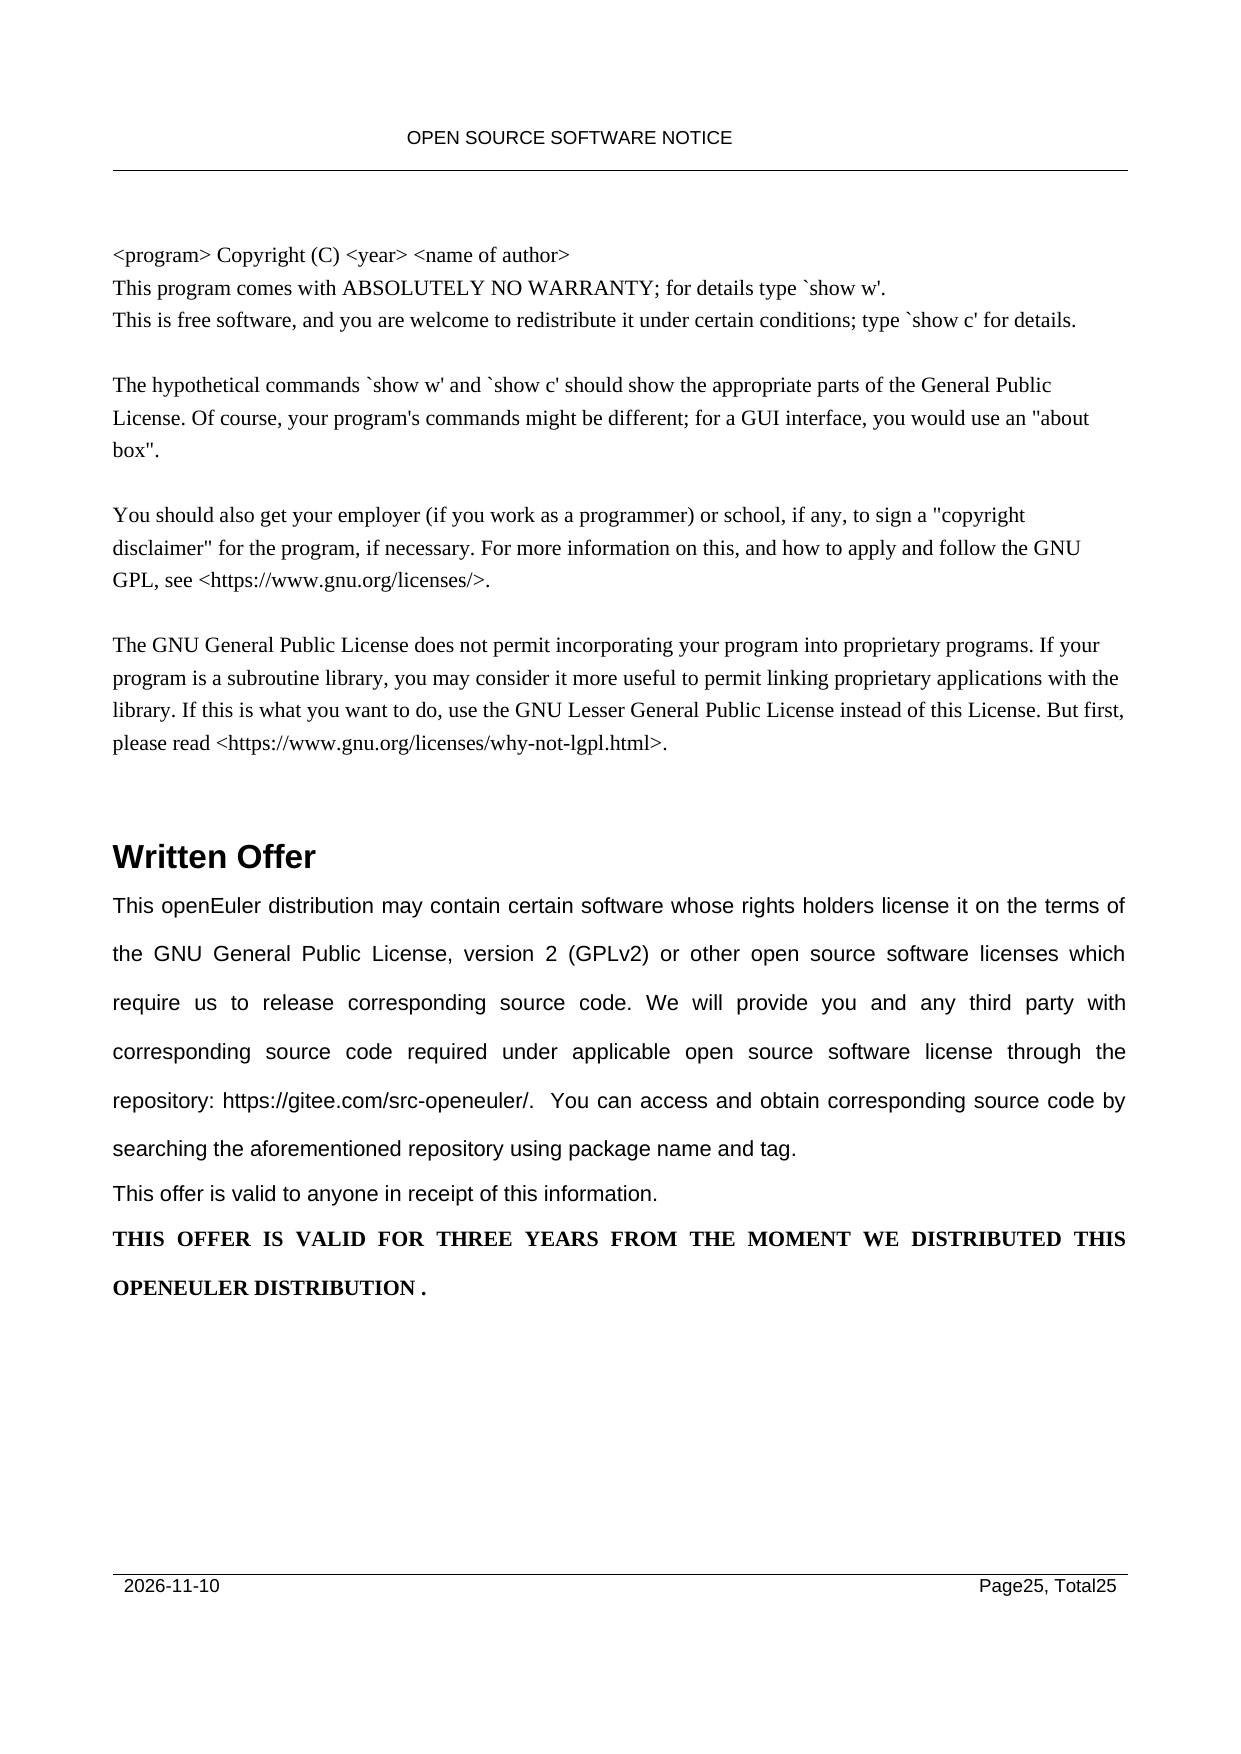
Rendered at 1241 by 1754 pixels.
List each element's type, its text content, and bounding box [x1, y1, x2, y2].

text This offer is valid to anyone in receipt of this information. [112, 1178, 1128, 1210]
text You should also get your employer (if you work as a programmer) or school, if any, to sign a "copyright disclaimer" for the program, if necessary. For more information on this, and how to apply and follow the GNU GPL, see <https://www.gnu.org/licenses/>. [112, 499, 1128, 596]
text This openEuler distribution may contain certain software whose rights holders license it on the terms of the GNU General Public License, version 2 (GPLv2) or other open source software licenses which require us to release corresponding source code. We will provide you and any third party with corresponding source code required under applicable open source software license through the repository: https://gitee.com/src-openeuler/. You can access and obtain corresponding source code by searching the aforementioned repository using package name and tag. [112, 889, 1128, 1165]
text This program comes with ABSOLUTELY NO WARRANTY; for details type `show w'. [112, 271, 1128, 304]
text THIS OFFER IS VALID FOR THREE YEARS FROM THE MOMENT WE DISTRIBUTED THIS OPENEULER DISTRIBUTION . [112, 1223, 1128, 1304]
text The hypothetical commands `show w' and `show c' should show the appropriate parts of the General Public License. Of course, your program's commands might be different; for a GUI interface, you would use an "about box". [112, 369, 1128, 466]
text <program> Copyright (C) <year> <name of author> [112, 239, 1128, 271]
text This is free software, and you are welcome to redistribute it under certain conditions; type `show c' for details. [112, 304, 1128, 336]
text The GNU General Public License does not permit incorporating your program into proprietary programs. If your program is a subroutine library, you may consider it more useful to permit linking proprietary applications with the library. If this is what you want to do, use the GNU Lesser General Public License instead of this License. But first, please read <https://www.gnu.org/licenses/why-not-lgpl.html>. [112, 629, 1128, 759]
text Written Offer [112, 824, 1128, 889]
